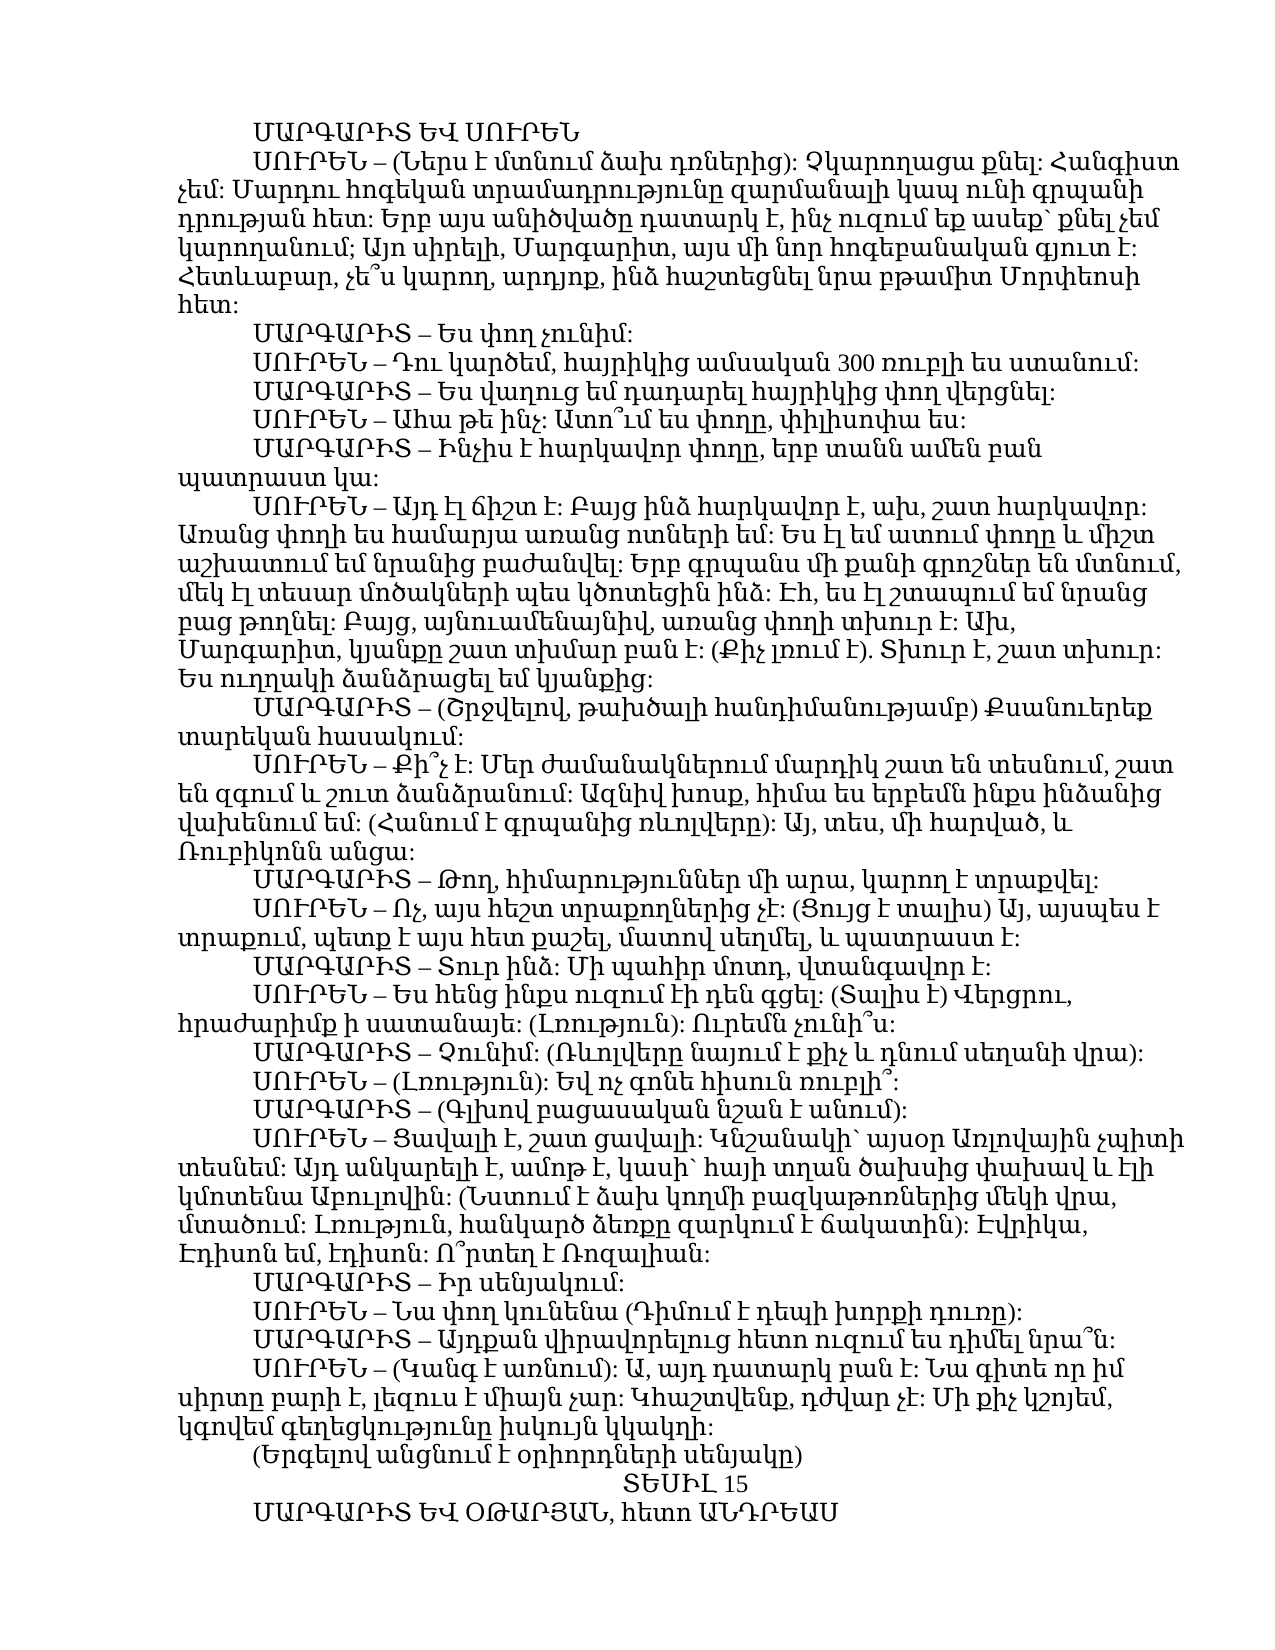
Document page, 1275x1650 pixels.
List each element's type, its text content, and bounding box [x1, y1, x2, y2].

text ՍՈՒՐԵՆ – Ցավալի է, շատ ցավալի: Կնշանակի` այսօր Առլովային չպիտի տեսնեմ: Այդ անկարելի է, ամոթ է, կասի` հայի տղան ծախսից փախավ և էլի կմոտենա Աբուլովին: (Նստում է ձախ կողմի բազկաթոռներից մեկի վրա, մտածում: Լռություն, հանկարծ ձեռքը զարկում է ճակատին): Էվրիկա, Էդիսոն եմ, էդիսոն: Ո՞րտեղ է Ռոզալիան: [177, 1124, 1186, 1268]
text ՍՈՒՐԵՆ – Ես հենց ինքս ուզում էի դեն գցել: (Տալիս է) Վերցրու, հրաժարիմք ի սատանայե: (Լռություն): Ուրեմն չունի՞ս: [177, 981, 1186, 1038]
text ՄԱՐԳԱՐԻՏ – (Գլխով բացասական նշան է անում): [177, 1096, 1186, 1124]
text ՍՈՒՐԵՆ – Նա փող կունենա (Դիմում է դեպի խորքի դուռը): [177, 1297, 1186, 1326]
text ՄԱՐԳԱՐԻՏ – Թող, հիմարություններ մի արա, կարող է տրաքվել: [177, 866, 1186, 894]
text ՍՈՒՐԵՆ – Այդ էլ ճիշտ է: Բայց ինձ հարկավոր է, ախ, շատ հարկավոր: Առանց փողի ես համարյա առանց ոտների եմ: Ես էլ եմ ատում փողը և միշտ աշխատում եմ նրանից բաժանվել: Երբ գրպանս մի քանի գրոշներ են մտնում, մեկ էլ տեսար մոծակների պես կծոտեցին ինձ: Էհ, ես էլ շտապում եմ նրանց բաց թողնել: Բայց, այնուամենայնիվ, առանց փողի տխուր է: Ախ, Մարգարիտ, կյանքը շատ տխմար բան է: (Քիչ լռում է). Տխուր է, շատ տխուր: Ես ուղղակի ձանձրացել եմ կյանքից: [177, 492, 1186, 693]
text ՍՈՒՐԵՆ – Քի՞չ է: Մեր ժամանակներում մարդիկ շատ են տեսնում, շատ են զգում և շուտ ձանձրանում: Ազնիվ խոսք, հիմա ես երբեմն ինքս ինձանից վախենում եմ: (Հանում է գրպանից ռևոլվերը): Այ, տես, մի հարված, և Ռուբիկոնն անցա: [177, 751, 1186, 866]
text ՄԱՐԳԱՐԻՏ – Տուր ինձ: Մի պահիր մոտդ, վտանգավոր է: [177, 952, 1186, 981]
text ՍՈՒՐԵՆ – (Լռություն): Եվ ոչ գոնե հիսուն ռուբլի՞: [177, 1067, 1186, 1096]
text ՍՈՒՐԵՆ – (Ներս է մտնում ձախ դռներից): Չկարողացա քնել: Հանգիստ չեմ: Մարդու հոգեկան տրամադրությունը զարմանալի կապ ունի գրպանի դրության հետ: Երբ այս անիծվածը դատարկ է, ինչ ուզում եք ասեք` քնել չեմ կարողանում; Այո սիրելի, Մարգարիտ, այս մի նոր հոգեբանական գյուտ է: Հետևաբար, չե՞ս կարող, արդյոք, ինձ հաշտեցնել նրա բթամիտ Մորփեոսի հետ: [177, 147, 1186, 319]
text ՄԱՐԳԱՐԻՏ – Ինչիս է հարկավոր փողը, երբ տանն ամեն բան պատրաստ կա: [177, 434, 1186, 492]
text ՍՈՒՐԵՆ – (Կանգ է առնում): Ա, այդ դատարկ բան է: Նա գիտե որ իմ սիրտը բարի է, լեզուս է միայն չար: Կհաշտվենք, դժվար չէ: Մի քիչ կշոյեմ, կգովեմ գեղեցկությունը իսկույն կկակղի: [177, 1354, 1186, 1441]
text ՄԱՐԳԱՐԻՏ ԵՎ ՕԹԱՐՅԱՆ, հետո ԱՆԴՐԵԱՍ [177, 1498, 1186, 1527]
text ՄԱՐԳԱՐԻՏ – Ես վաղուց եմ դադարել հայրիկից փող վերցնել: [177, 377, 1186, 406]
text ՄԱՐԳԱՐԻՏ – (Շրջվելով, թախծալի հանդիմանությամբ) Քսանուերեք տարեկան հասակում: [177, 693, 1186, 751]
text ՄԱՐԳԱՐԻՏ – Ես փող չունիմ: [177, 319, 1186, 348]
text ՄԱՐԳԱՐԻՏ – Իր սենյակում: [177, 1268, 1186, 1297]
text ՍՈՒՐԵՆ – Դու կարծեմ, հայրիկից ամսական 300 ռուբլի ես ստանում: [177, 348, 1186, 377]
text (Երգելով անցնում է օրիորդների սենյակը) [177, 1441, 1186, 1469]
text ՏԵՍԻԼ 15 [177, 1469, 1186, 1498]
text ՍՈՒՐԵՆ – Ոչ, այս հեշտ տրաքողներից չէ: (Ցույց է տալիս) Այ, այսպես է տրաքում, պետք է այս հետ քաշել, մատով սեղմել, և պատրաստ է: [177, 894, 1186, 952]
text ՍՈՒՐԵՆ – Ահա թե ինչ: Ատո՞ւմ ես փողը, փիլիսոփա ես: [177, 406, 1186, 434]
text ՄԱՐԳԱՐԻՏ – Այդքան վիրավորելուց հետո ուզում ես դիմել նրա՞ն: [177, 1326, 1186, 1354]
text ՄԱՐԳԱՐԻՏ ԵՎ ՍՈՒՐԵՆ [177, 118, 1186, 147]
text ՄԱՐԳԱՐԻՏ – Չունիմ: (Ռևոլվերը նայում է քիչ և դնում սեղանի վրա): [177, 1038, 1186, 1067]
